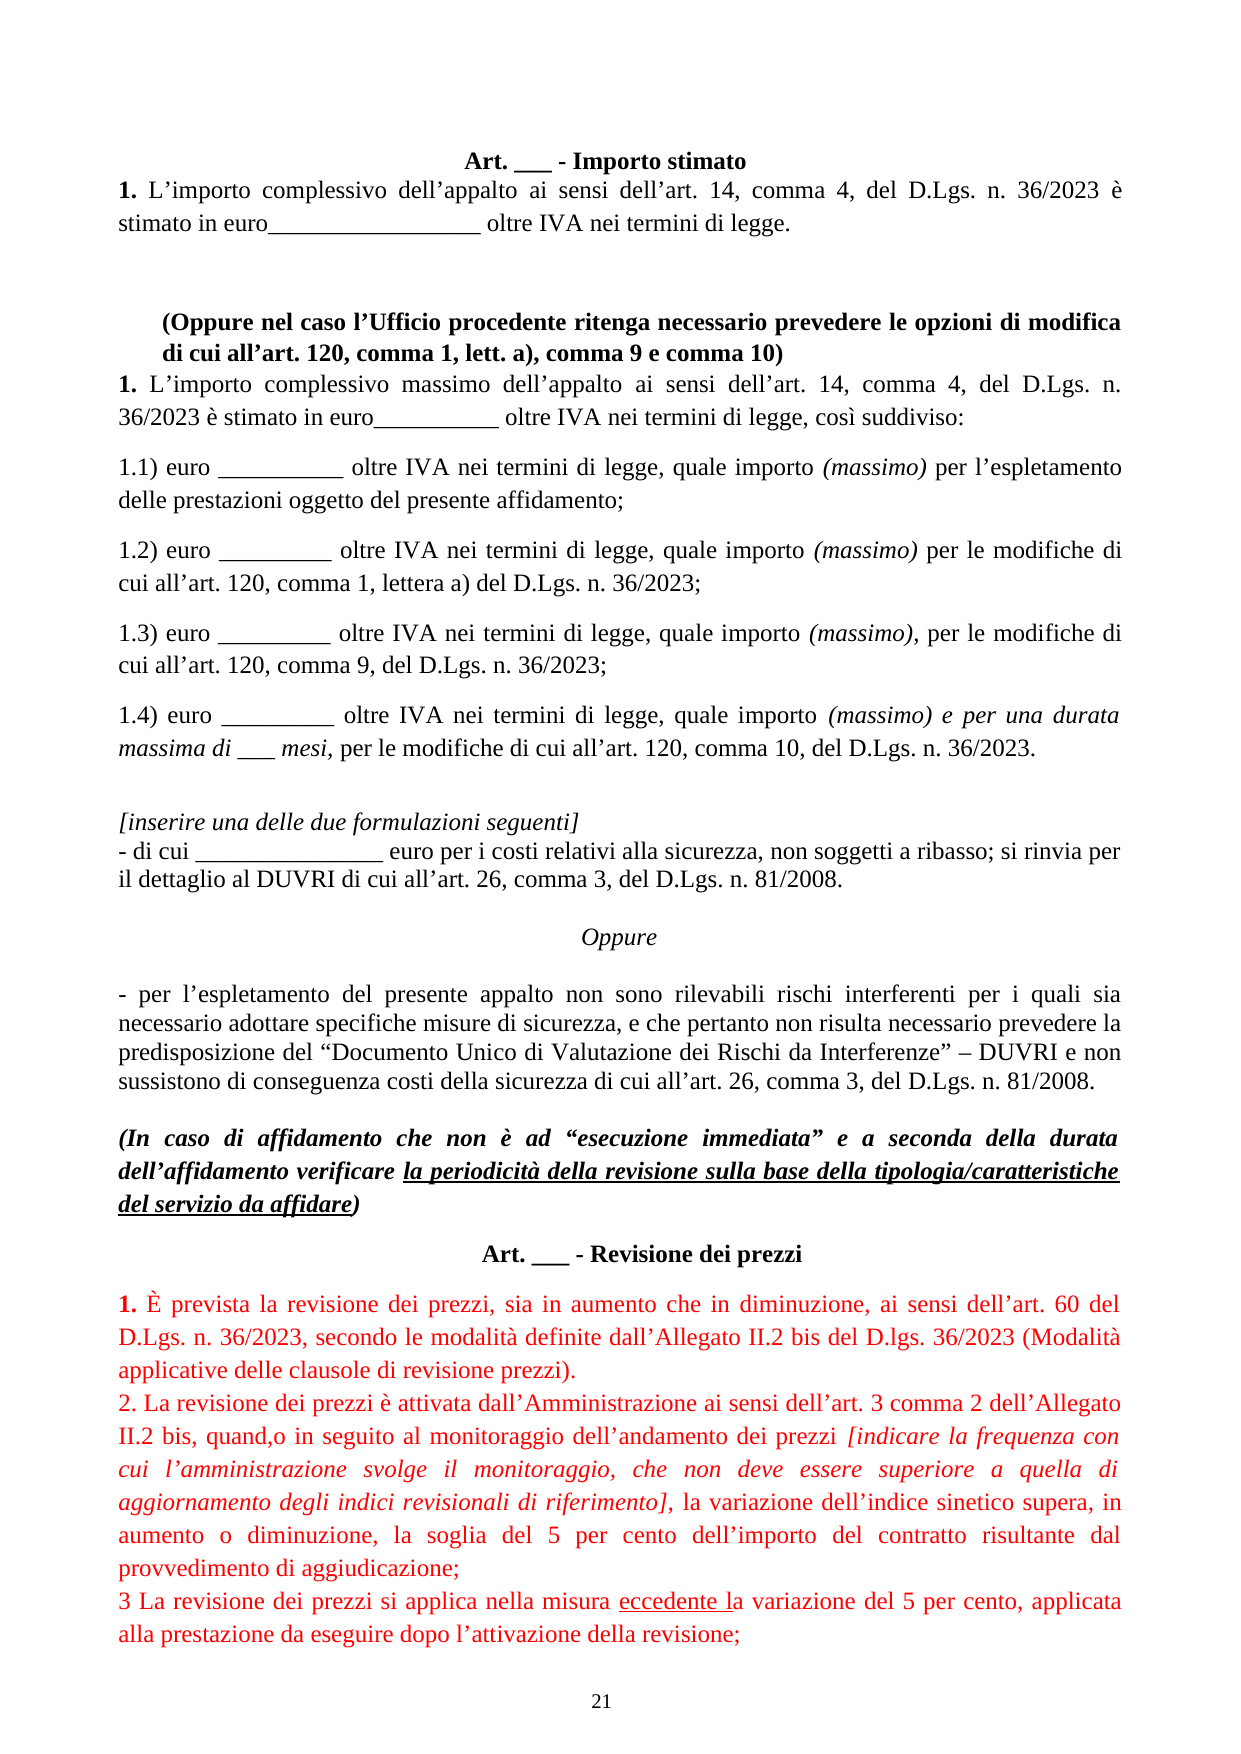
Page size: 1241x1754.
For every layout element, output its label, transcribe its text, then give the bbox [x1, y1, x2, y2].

text [inserire una delle due formulazioni seguenti] [118, 807, 1122, 836]
text - per l’espletamento del presente appalto non sono rilevabili rischi interferenti per i quali sia necessario adottare specifiche misure di sicurezza, e che pertanto non risulta necessario prevedere la predisposizione del “Documento Unico di Valutazione dei Rischi da Interferenze” – DUVRI e non sussistono di conseguenza costi della sicurezza di cui all’art. 26, comma 3, del D.Lgs. n. 81/2008. [118, 979, 1122, 1094]
text Art. ___ - Revisione dei prezzi [162, 1239, 1122, 1268]
text 1. L’importo complessivo dell’appalto ai sensi dell’art. 14, comma 4, del D.Lgs. n. 36/2023 è stimato in euro_________________ oltre IVA nei termini di legge. [118, 175, 1122, 237]
text 2. La revisione dei prezzi è attivata dall’Amministrazione ai sensi dell’art. 3 comma 2 dell’Allegato II.2 bis, quand,o in seguito al monitoraggio dell’andamento dei prezzi [indicare la frequenza con cui l’amministrazione svolge il monitoraggio, che non deve essere superiore a quella di aggiornamento degli indici revisionali di riferimento], la variazione dell’indice sinetico supera, in aumento o diminuzione, la soglia del 5 per cento dell’importo del contratto risultante dal provvedimento di aggiudicazione; [118, 1388, 1122, 1582]
text 1.1) euro __________ oltre IVA nei termini di legge, quale importo (massimo) per l’espletamento delle prestazioni oggetto del presente affidamento; [118, 452, 1122, 514]
subtitle Art. ___ - Importo stimato [162, 146, 1048, 175]
text 1.3) euro _________ oltre IVA nei termini di legge, quale importo (massimo), per le modifiche di cui all’art. 120, comma 9, del D.Lgs. n. 36/2023; [118, 618, 1122, 679]
text 1.4) euro _________ oltre IVA nei termini di legge, quale importo (massimo) e per una durata massima di ___ mesi, per le modifiche di cui all’art. 120, comma 10, del D.Lgs. n. 36/2023. [118, 700, 1122, 762]
text Oppure [118, 922, 1122, 951]
text 1.2) euro _________ oltre IVA nei termini di legge, quale importo (massimo) per le modifiche di cui all’art. 120, comma 1, lettera a) del D.Lgs. n. 36/2023; [118, 535, 1122, 597]
text 1. È prevista la revisione dei prezzi, sia in aumento che in diminuzione, ai sensi dell’art. 60 del D.Lgs. n. 36/2023, secondo le modalità definite dall’Allegato II.2 bis del D.lgs. 36/2023 (Modalità applicative delle clausole di revisione prezzi). [118, 1289, 1122, 1383]
text 3 La revisione dei prezzi si applica nella misura eccedente la variazione del 5 per cento, applicata alla prestazione da eseguire dopo l’attivazione della revisione; [118, 1586, 1122, 1648]
text - di cui _______________ euro per i costi relativi alla sicurezza, non soggetti a ribasso; si rinvia per il dettaglio al DUVRI di cui all’art. 26, comma 3, del D.Lgs. n. 81/2008. [118, 836, 1122, 893]
text (Oppure nel caso l’Ufficio procedente ritenga necessario prevedere le opzioni di modifica di cui all’art. 120, comma 1, lett. a), comma 9 e comma 10) [162, 307, 1122, 367]
text 1. L’importo complessivo massimo dell’appalto ai sensi dell’art. 14, comma 4, del D.Lgs. n. 36/2023 è stimato in euro__________ oltre IVA nei termini di legge, così suddiviso: [118, 369, 1122, 431]
text (In caso di affidamento che non è ad “esecuzione immediata” e a seconda della durata dell’affidamento verificare la periodicità della revisione sulla base della tipologia/caratteristiche del servizio da affidare) [118, 1123, 1122, 1218]
